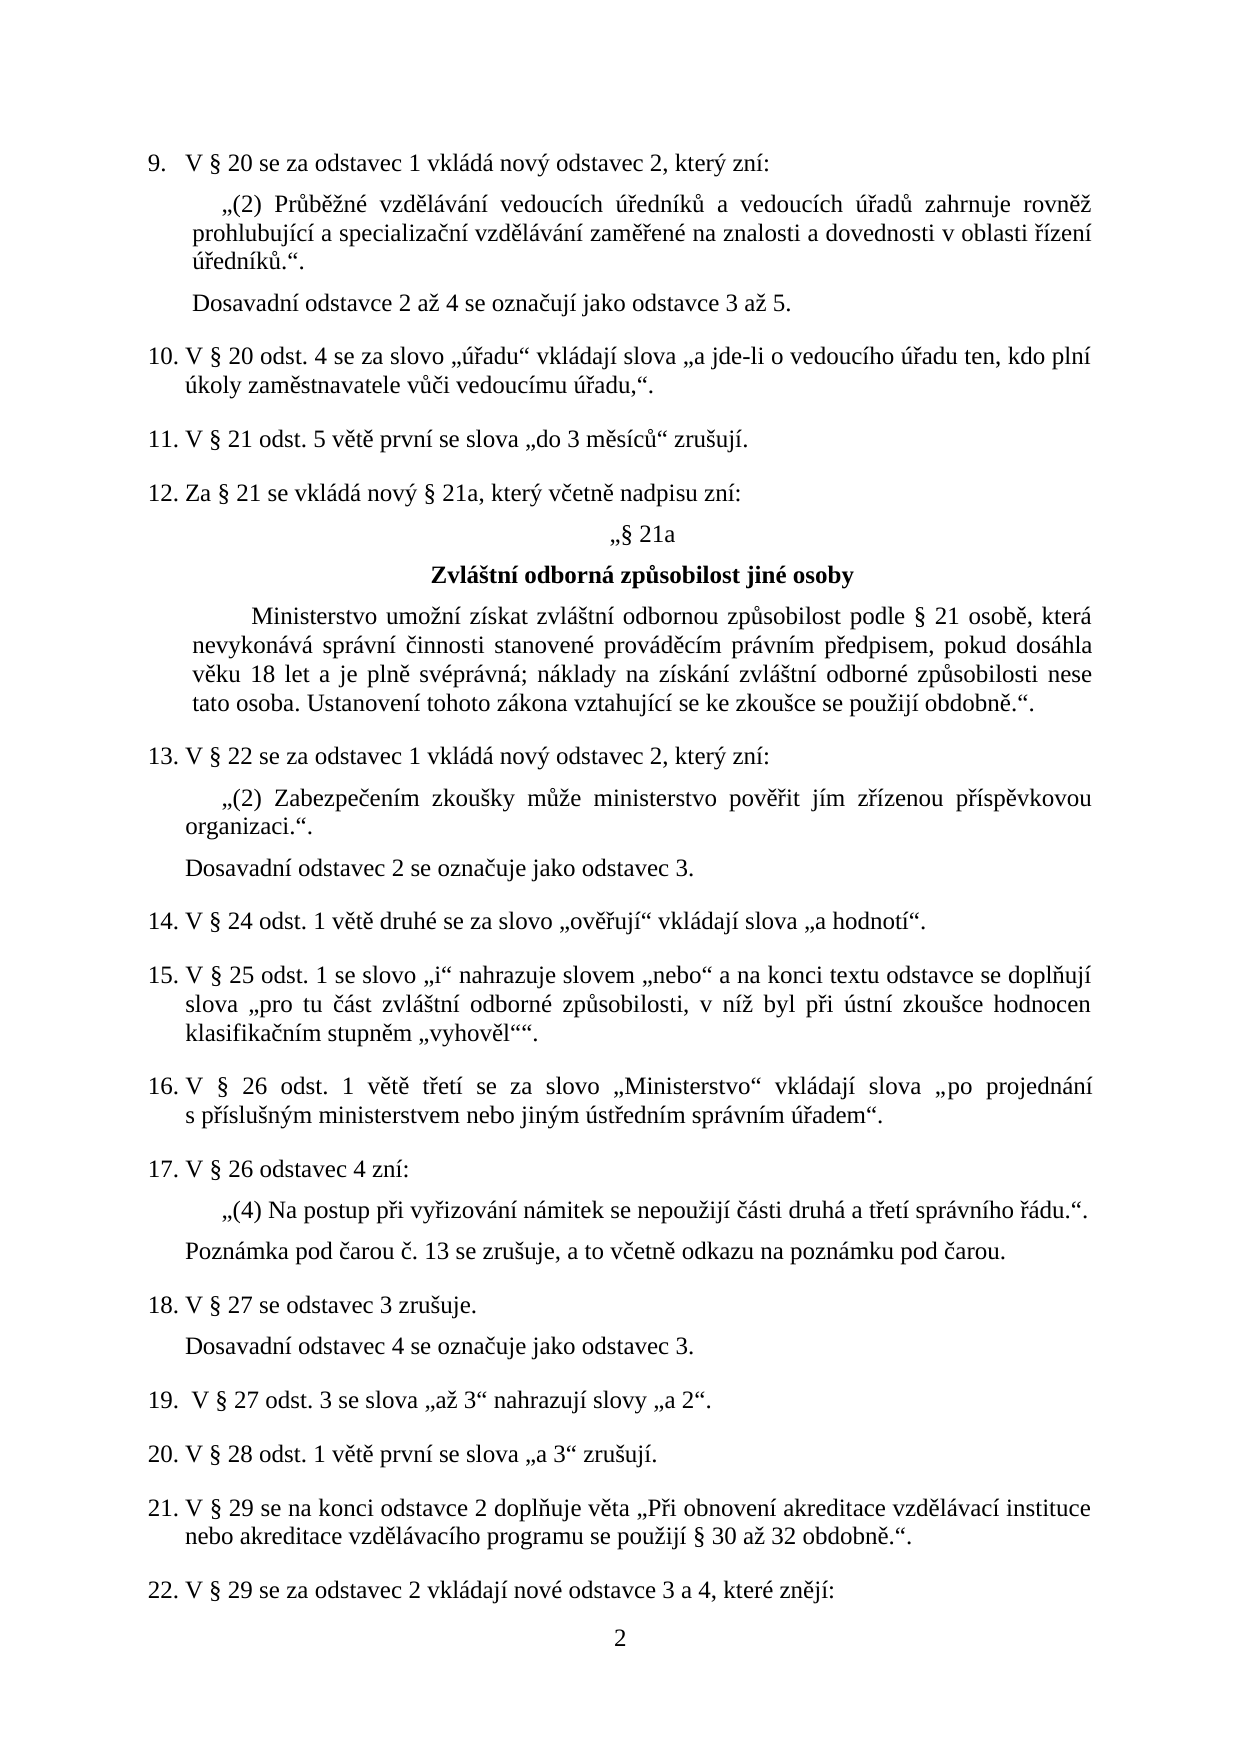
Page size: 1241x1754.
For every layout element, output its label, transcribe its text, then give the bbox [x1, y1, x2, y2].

list Za § 21 se vkládá nový § 21a, který včetně nadpisu zní: [148, 478, 1093, 506]
list V § 26 odstavec 4 zní: [148, 1154, 1093, 1183]
list V § 24 odst. 1 větě druhé se za slovo „ověřují“ vkládají slova „a hodnotí“. [148, 906, 1093, 935]
text „(2) Průběžné vzdělávání vedoucích úředníků a vedoucích úřadů zahrnuje rovněž prohlubující a specializační vzdělávání zaměřené na znalosti a dovednosti v oblasti řízení úředníků.“. [192, 189, 1093, 275]
text Zvláštní odborná způsobilost jiné osoby [192, 560, 1093, 589]
list „(2) Zabezpečením zkoušky může ministerstvo pověřit jím zřízenou příspěvkovou organizaci.“. [185, 783, 1093, 840]
list V § 20 se za odstavec 1 vkládá nový odstavec 2, který zní: [148, 148, 1093, 176]
list V § 27 odst. 3 se slova „až 3“ nahrazují slovy „a 2“. [148, 1385, 1093, 1414]
text Dosavadní odstavec 2 se označuje jako odstavec 3. [148, 853, 1093, 881]
text Poznámka pod čarou č. 13 se zrušuje, a to včetně odkazu na poznámku pod čarou. [148, 1236, 1093, 1265]
list V § 25 odst. 1 se slovo „i“ nahrazuje slovem „nebo“ a na konci textu odstavce se doplňují slova „pro tu část zvláštní odborné způsobilosti, v níž byl při ústní zkoušce hodnocen klasifikačním stupněm „vyhověl““. [148, 960, 1093, 1046]
list V § 26 odst. 1 větě třetí se za slovo „Ministerstvo“ vkládají slova „po projednání s příslušným ministerstvem nebo jiným ústředním správním úřadem“. [148, 1071, 1093, 1129]
text Dosavadní odstavce 2 až 4 se označují jako odstavce 3 až 5. [148, 288, 1093, 316]
list V § 27 se odstavec 3 zrušuje. [148, 1290, 1093, 1319]
list Dosavadní odstavec 4 se označuje jako odstavec 3. [185, 1331, 1093, 1360]
list V § 29 se za odstavec 2 vkládají nové odstavce 3 a 4, které znějí: [148, 1575, 1093, 1604]
list V § 21 odst. 5 větě první se slova „do 3 měsíců“ zrušují. [148, 424, 1093, 453]
list V § 20 odst. 4 se za slovo „úřadu“ vkládají slova „a jde-li o vedoucího úřadu ten, kdo plní úkoly zaměstnavatele vůči vedoucímu úřadu,“. [148, 341, 1093, 399]
list „(4) Na postup při vyřizování námitek se nepoužijí části druhá a třetí správního řádu.“. [185, 1195, 1093, 1224]
list V § 29 se na konci odstavce 2 doplňuje věta „Při obnovení akreditace vzdělávací instituce nebo akreditace vzdělávacího programu se použijí § 30 až 32 obdobně.“. [148, 1493, 1093, 1550]
list V § 22 se za odstavec 1 vkládá nový odstavec 2, který zní: [148, 741, 1093, 770]
text „§ 21a [192, 519, 1093, 548]
list V § 28 odst. 1 větě první se slova „a 3“ zrušují. [148, 1439, 1093, 1468]
text Ministerstvo umožní získat zvláštní odbornou způsobilost podle § 21 osobě, která nevykonává správní činnosti stanovené prováděcím právním předpisem, pokud dosáhla věku 18 let a je plně svéprávná; náklady na získání zvláštní odborné způsobilosti nese tato osoba. Ustanovení tohoto zákona vztahující se ke zkoušce se použijí obdobně.“. [192, 601, 1093, 716]
